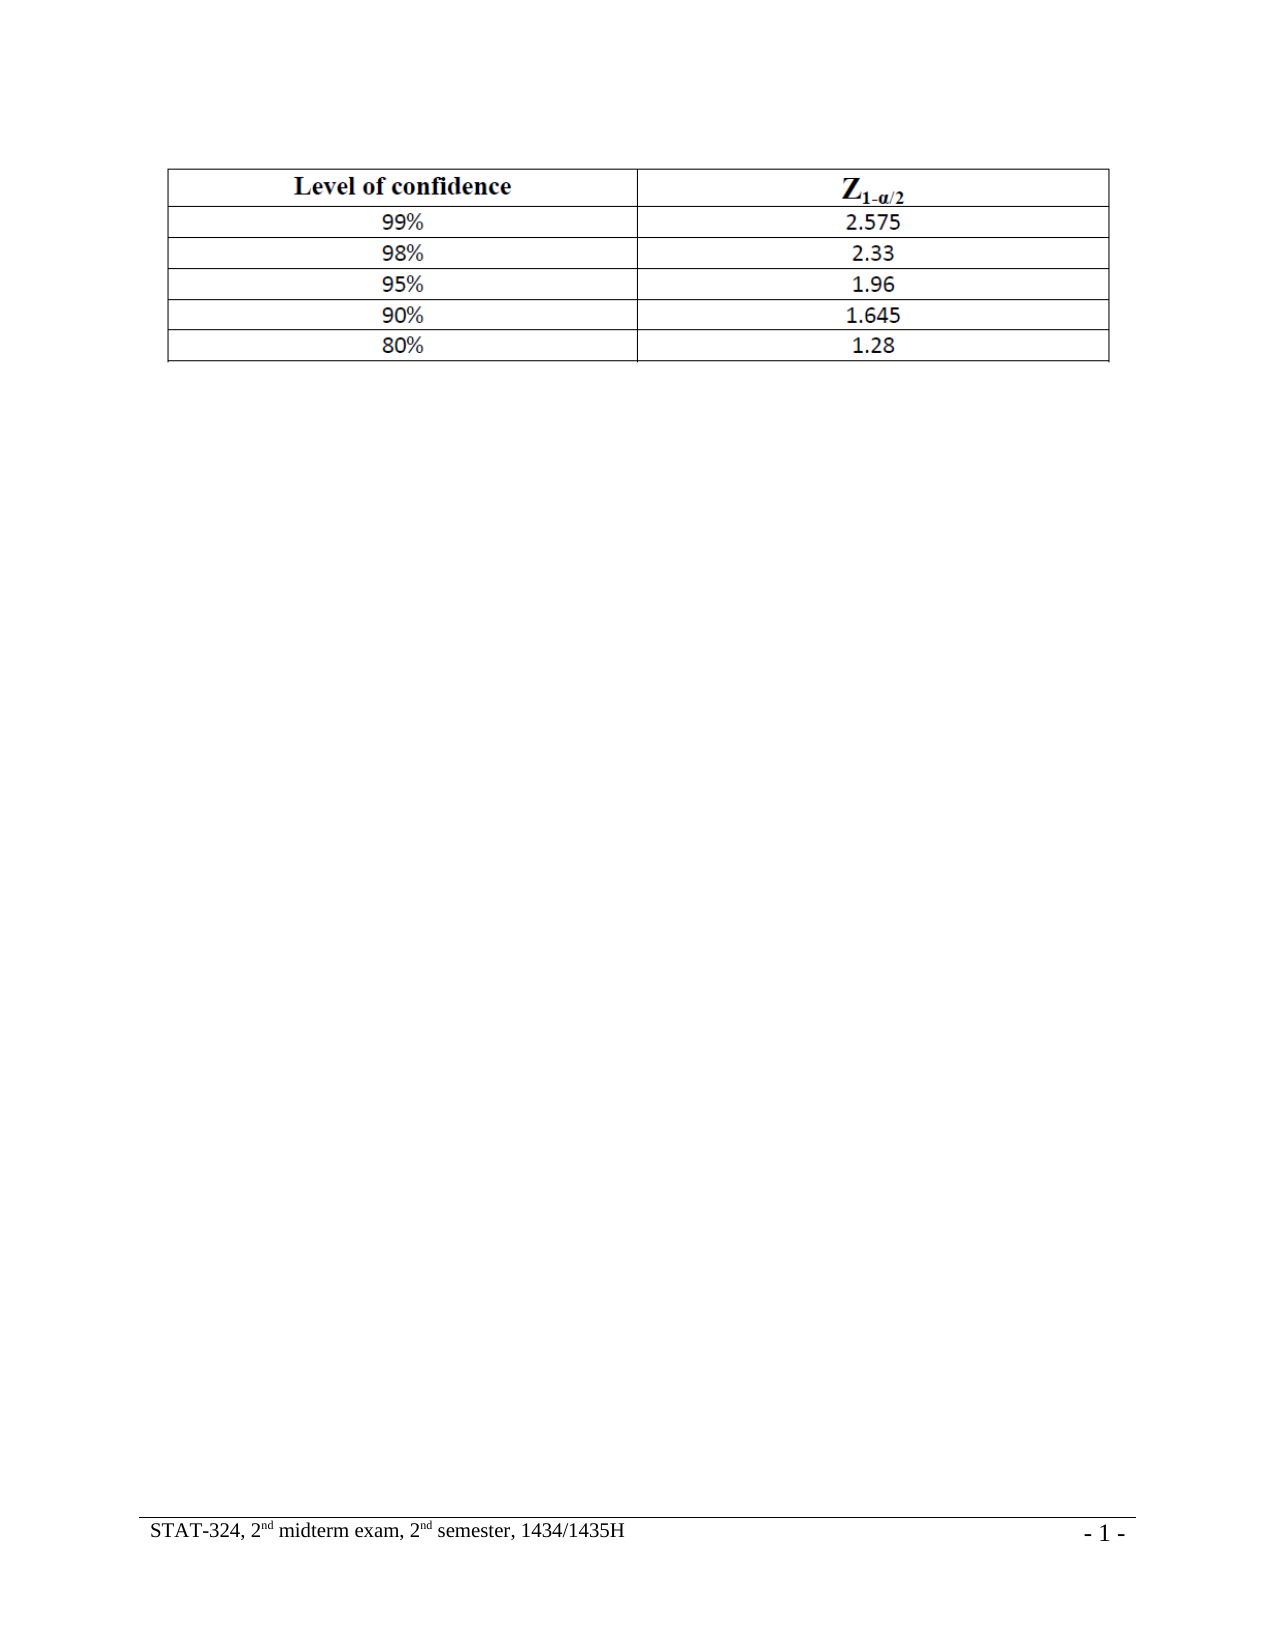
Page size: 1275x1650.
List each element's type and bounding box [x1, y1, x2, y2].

picture [150, 150, 1125, 383]
